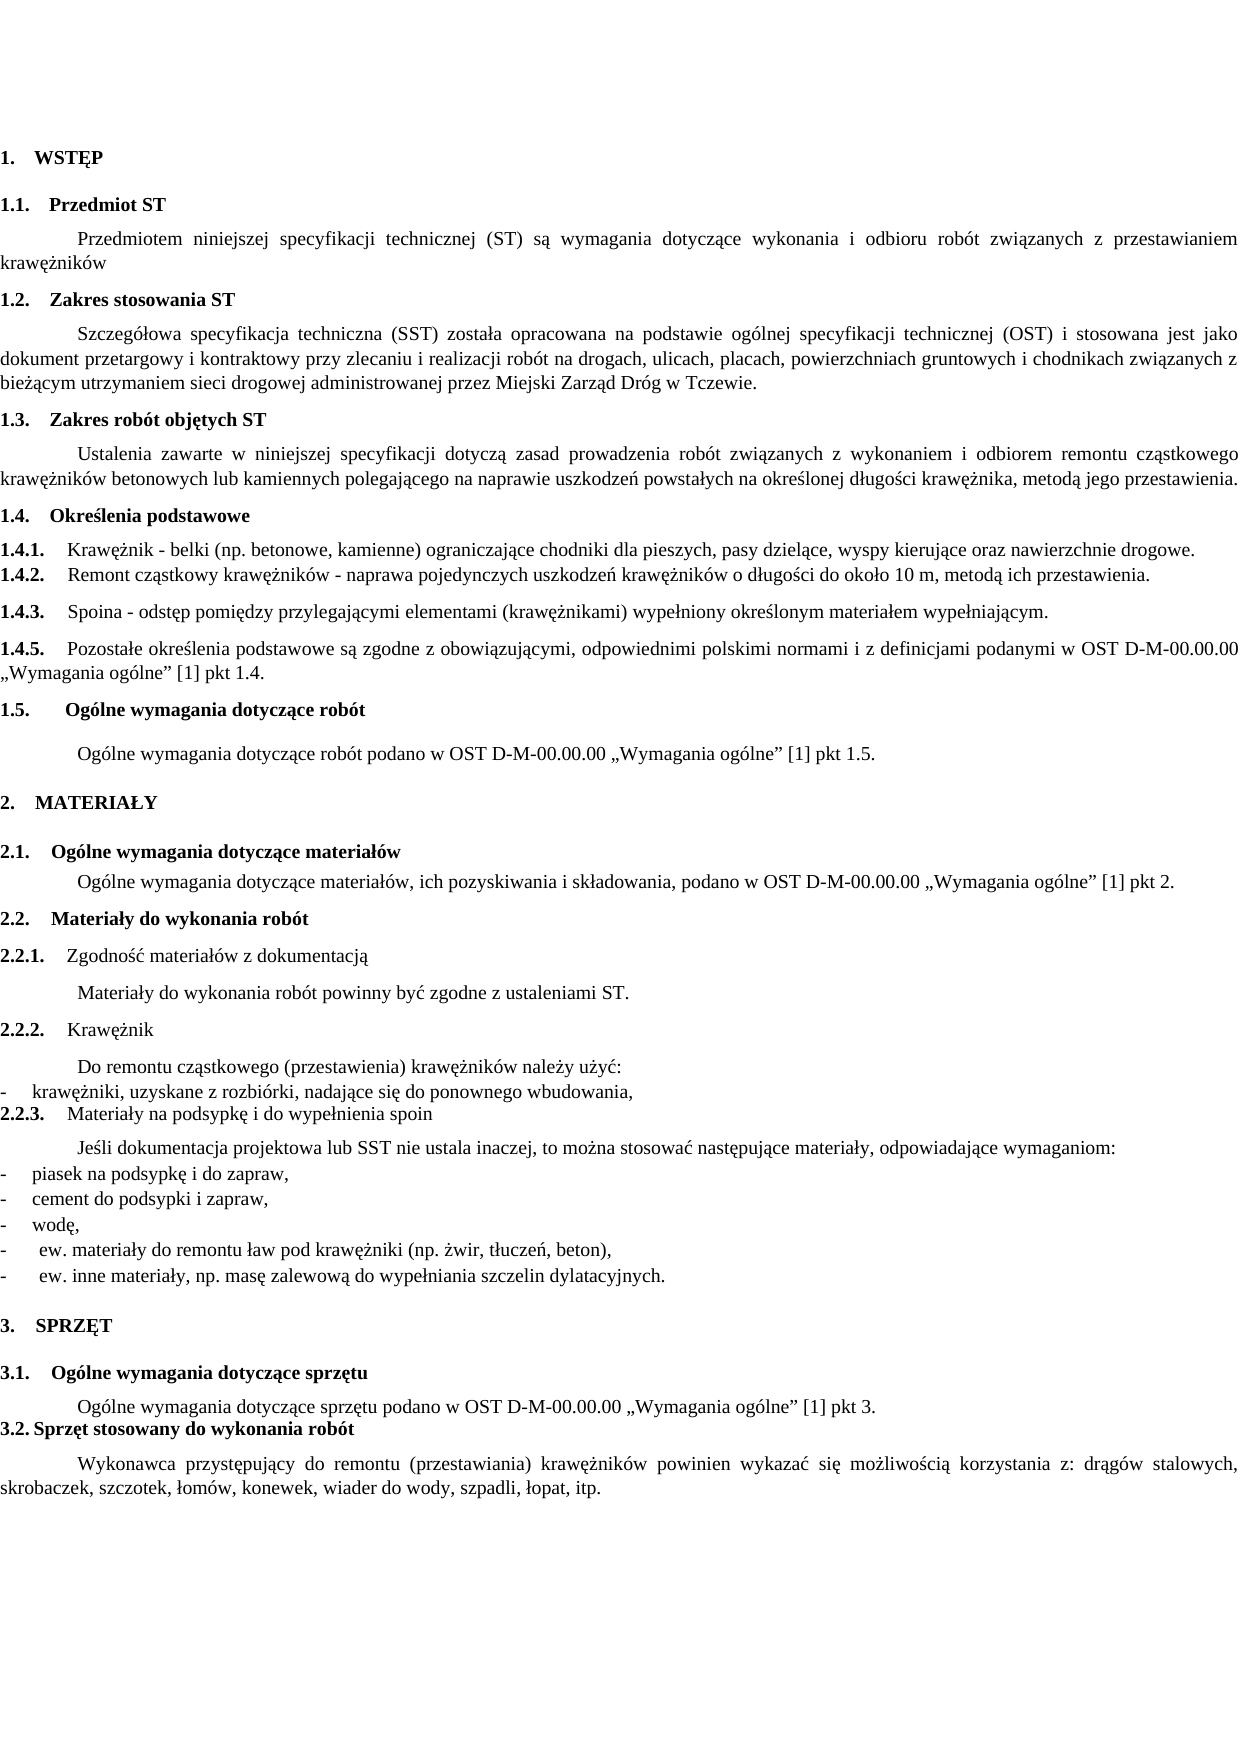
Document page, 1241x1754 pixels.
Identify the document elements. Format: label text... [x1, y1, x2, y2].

text Materiały do wykonania robót powinny być zgodne z ustaleniami ST. [0, 970, 1240, 1007]
list Sprzęt stosowany do wykonania robót [0, 1418, 1240, 1440]
list piasek na podsypkę i do zapraw, [0, 1159, 1240, 1185]
text Ogólne wymagania dotyczące robót podano w OST D-M-00.00.00 „Wymagania ogólne” [1] pkt 1.5. [0, 720, 1240, 770]
list Zakres stosowania ST [0, 289, 1240, 311]
text Ogólne wymagania dotyczące materiałów, ich pozyskiwania i składowania, podano w OST D-M-00.00.00 „Wymagania ogólne” [1] pkt 2. [0, 869, 1240, 893]
list ew. inne materiały, np. masę zalewową do wypełniania szczelin dylatacyjnych. [0, 1262, 1240, 1287]
list Pozostałe określenia podstawowe są zgodne z obowiązującymi, odpowiednimi polskimi normami i z definicjami podanymi w OST D-M-00.00.00 „Wymagania ogólne” [1] pkt 1.4. [0, 636, 1240, 684]
text Wykonawca przystępujący do remontu (przestawiania) krawężników powinien wykazać się możliwością korzystania z: drągów stalowych, skrobaczek, szczotek, łomów, konewek, wiader do wody, szpadli, łopat, itp. [0, 1451, 1240, 1499]
list Zgodność materiałów z dokumentacją [0, 933, 1240, 970]
list Spoina - odstęp pomiędzy przylegającymi elementami (krawężnikami) wypełniony określonym materiałem wypełniającym. [0, 598, 1240, 623]
list Krawężnik - belki (np. betonowe, kamienne) ograniczające chodniki dla pieszych, pasy dzielące, wyspy kierujące oraz nawierzchnie drogowe. [0, 537, 1240, 562]
list Krawężnik [0, 1007, 1240, 1044]
list Remont cząstkowy krawężników - naprawa pojedynczych uszkodzeń krawężników o długości do około 10 m, metodą ich przestawienia. [0, 562, 1240, 586]
text Szczegółowa specyfikacja techniczna (SST) została opracowana na podstawie ogólnej specyfikacji technicznej (OST) i stosowana jest jako dokument przetargowy i kontraktowy przy zlecaniu i realizacji robót na drogach, ulicach, placach, powierzchniach gruntowych i chodnikach związanych z bieżącym utrzymaniem sieci drogowej administrowanej przez Miejski Zarząd Dróg w Tczewie. [0, 321, 1240, 394]
list ew. materiały do remontu ław pod krawężniki (np. żwir, tłuczeń, beton), [0, 1236, 1240, 1262]
list WSTĘP [0, 147, 1240, 169]
list Ogólne wymagania dotyczące robót [0, 698, 1240, 720]
list Przedmiot ST [0, 194, 1240, 216]
list Ogólne wymagania dotyczące sprzętu [0, 1362, 1240, 1384]
list krawężniki, uzyskane z rozbiórki, nadające się do ponownego wbudowania, [0, 1081, 1240, 1103]
list wodę, [0, 1211, 1240, 1236]
text Jeśli dokumentacja projektowa lub SST nie ustala inaczej, to można stosować następujące materiały, odpowiadające wymaganiom: [0, 1134, 1240, 1159]
text Ustalenia zawarte w niniejszej specyfikacji dotyczą zasad prowadzenia robót związanych z wykonaniem i odbiorem remontu cząstkowego krawężników betonowych lub kamiennych polegającego na naprawie uszkodzeń powstałych na określonej długości krawężnika, metodą jego przestawienia. [0, 441, 1240, 490]
text Do remontu cząstkowego (przestawienia) krawężników należy użyć: [0, 1044, 1240, 1081]
list MATERIAŁY [0, 770, 1240, 819]
list Materiały na podsypkę i do wypełnienia spoin [0, 1103, 1240, 1124]
list cement do podsypki i zapraw, [0, 1185, 1240, 1211]
list Zakres robót objętych ST [0, 409, 1240, 431]
list SPRZĘT [0, 1315, 1240, 1337]
list Określenia podstawowe [0, 505, 1240, 527]
text Ogólne wymagania dotyczące sprzętu podano w OST D-M-00.00.00 „Wymagania ogólne” [1] pkt 3. [0, 1396, 1240, 1418]
list Materiały do wykonania robót [0, 896, 1240, 933]
text Przedmiotem niniejszej specyfikacji technicznej (ST) są wymagania dotyczące wykonania i odbioru robót związanych z przestawianiem krawężników [0, 227, 1240, 274]
list Ogólne wymagania dotyczące materiałów [0, 819, 1240, 869]
